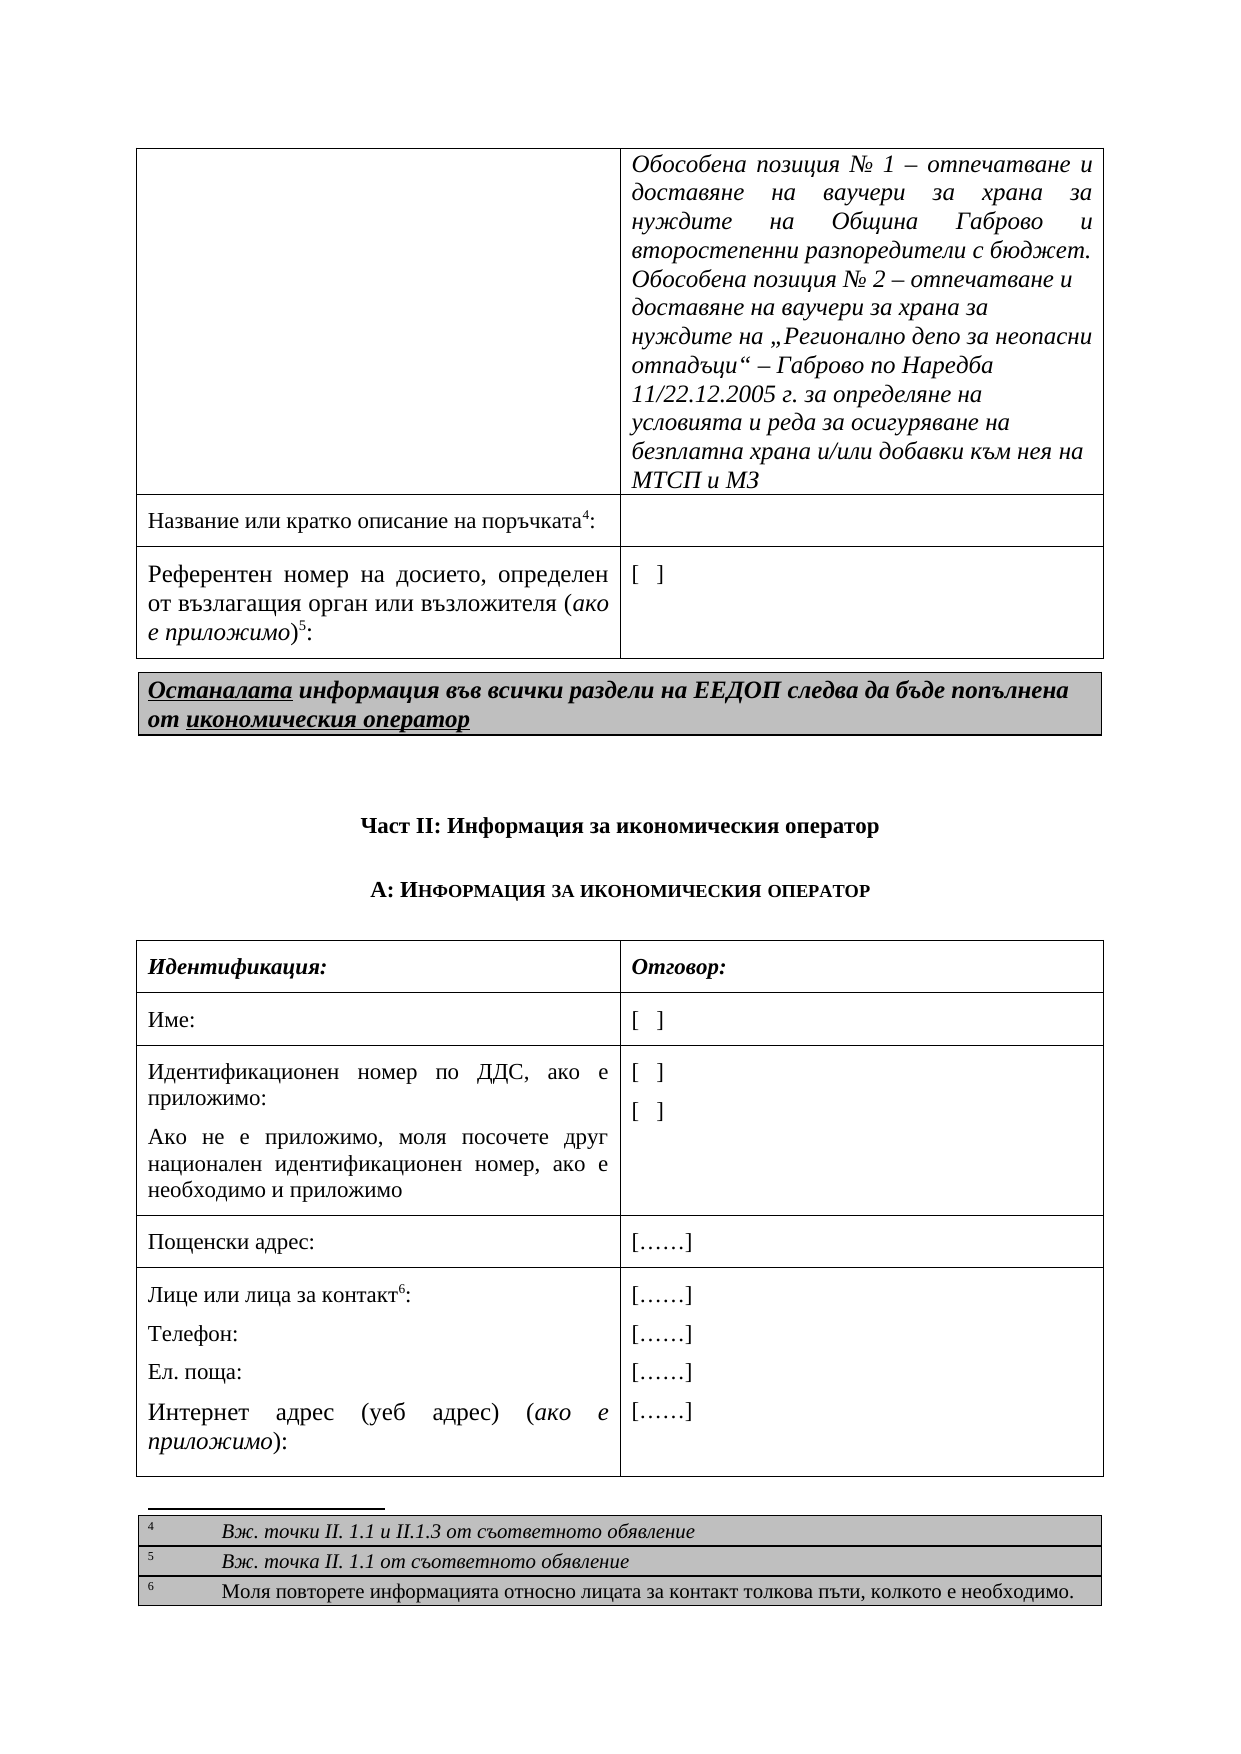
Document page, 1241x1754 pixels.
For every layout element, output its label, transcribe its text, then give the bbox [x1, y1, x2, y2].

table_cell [137, 149, 620, 494]
table_cell [621, 495, 1103, 546]
table_cell Пощенски адрес: [137, 1216, 620, 1267]
table_cell Название или кратко описание на поръчката: [137, 495, 620, 546]
table_cell Лице или лица за контакт: Телефон: Ел. поща: Интернет адрес (уеб адрес) (ако е приложимо): [137, 1268, 620, 1476]
table_cell [ ] [621, 993, 1103, 1044]
table_header Отговор: [621, 941, 1103, 992]
table_header Идентификация: [137, 941, 620, 992]
table_cell [……] [……] [……] [……] [621, 1268, 1103, 1476]
table_cell Референтен номер на досието, определен от възлагащия орган или възложителя (ако е приложимо): [137, 547, 620, 658]
text Част II: Информация за икономическия оператор [148, 812, 1093, 838]
text А: Информация за икономическия оператор [148, 876, 1093, 902]
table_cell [621, 149, 1103, 494]
table_cell [ ] [ ] [621, 1046, 1103, 1215]
table_cell Идентификационен номер по ДДС, ако е приложимо: Ако не е приложимо, моля посочете друг национален идентификационен номер, ако е необходимо и приложимо [137, 1046, 620, 1215]
text Останалата информация във всички раздели на ЕЕДОП следва да бъде попълнена от икономическия оператор [139, 673, 1101, 734]
table_cell [ ] [621, 547, 1103, 658]
table_cell [……] [621, 1216, 1103, 1267]
table_cell Име: [137, 993, 620, 1044]
